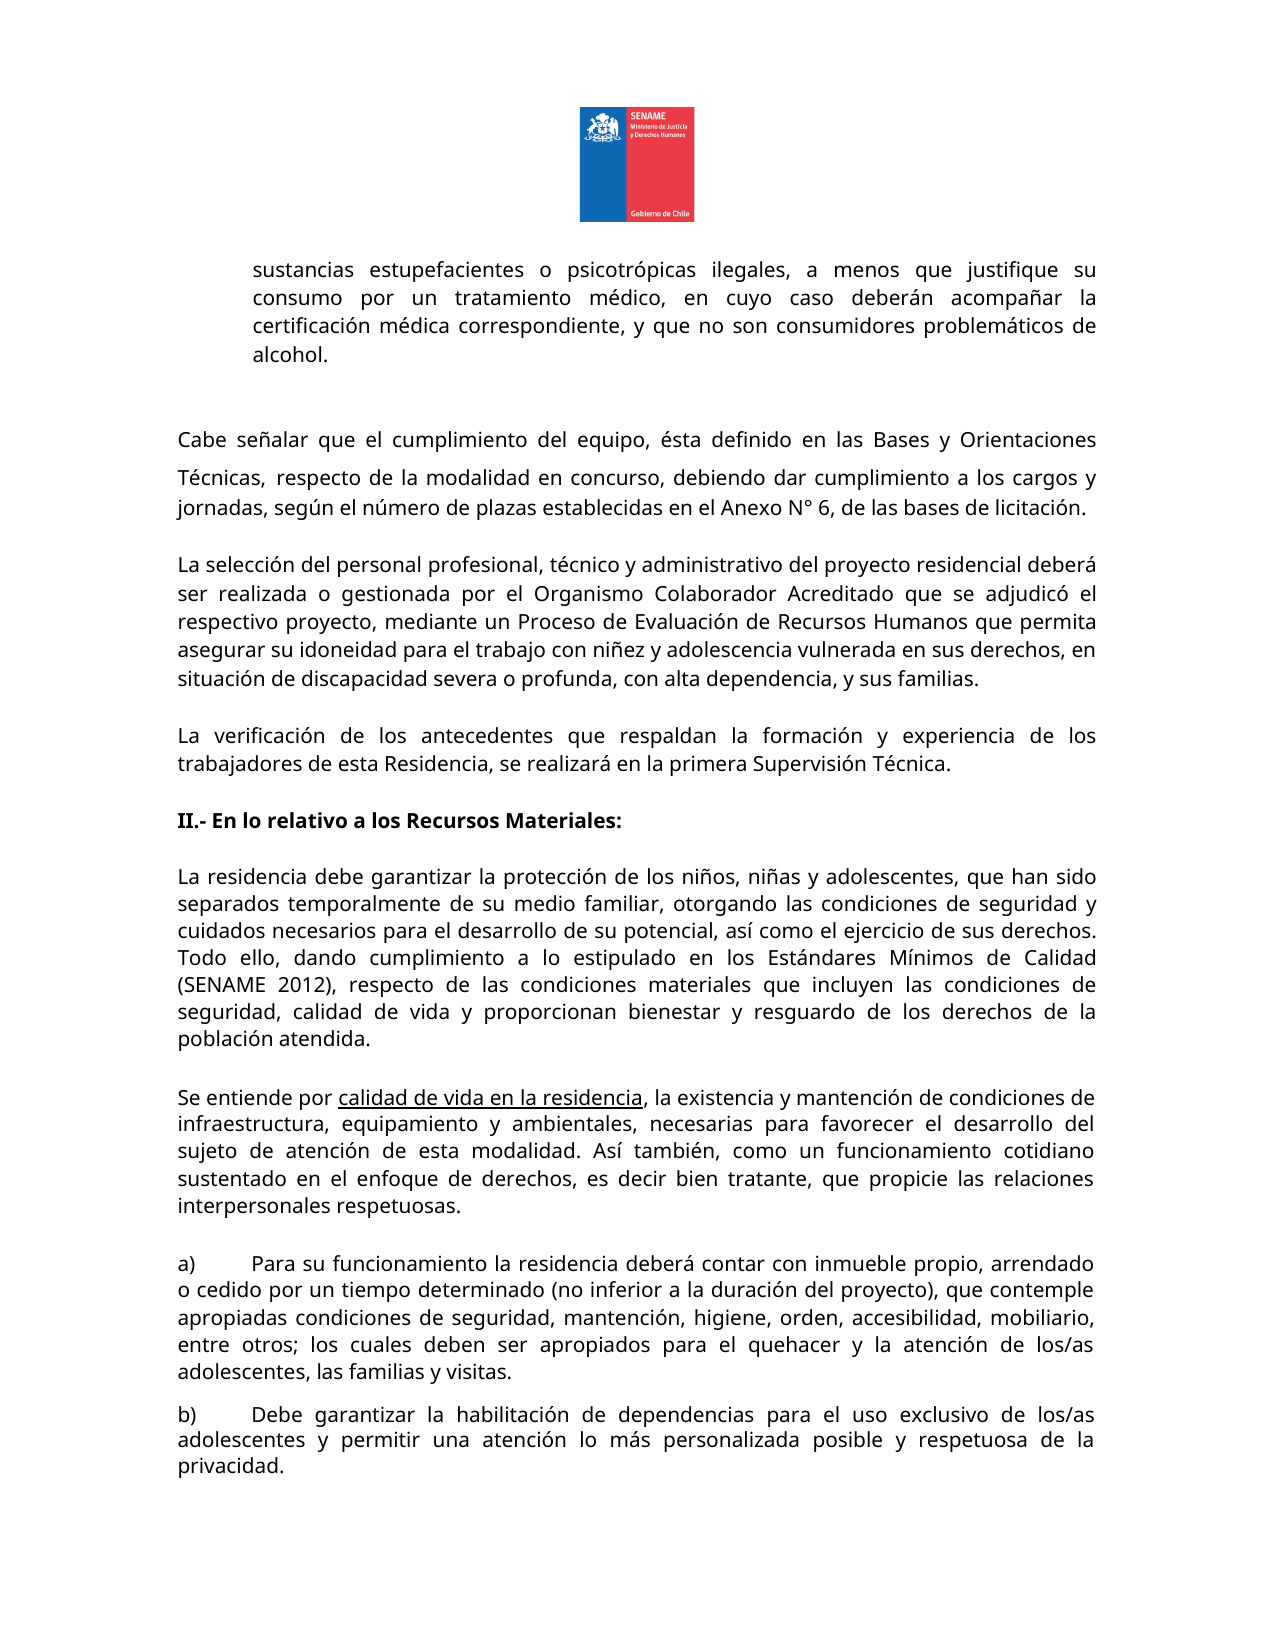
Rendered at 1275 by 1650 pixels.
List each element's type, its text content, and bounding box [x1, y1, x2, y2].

picture [579, 107, 696, 222]
list Debe garantizar la habilitación de dependencias para el uso exclusivo de los/as adolescentes y permitir una atención lo más personalizada posible y respetuosa de la privacidad. [177, 1402, 1096, 1480]
text Cabe señalar que el cumplimiento del equipo, ésta definido en las Bases y Orientaciones Técnicas, respecto de la modalidad en concurso, debiendo dar cumplimiento a los cargos y jornadas, según el número de plazas establecidas en el Anexo N° 6, de las bases de licitación. [177, 425, 1098, 522]
list Para su funcionamiento la residencia deberá contar con inmueble propio, arrendado o cedido por un tiempo determinado (no inferior a la duración del proyecto), que contemple apropiadas condiciones de seguridad, mantención, higiene, orden, accesibilidad, mobiliario, entre otros; los cuales deben ser apropiados para el quehacer y la atención de los/as adolescentes, las familias y visitas. [177, 1250, 1096, 1385]
text La selección del personal profesional, técnico y administrativo del proyecto residencial deberá ser realizada o gestionada por el Organismo Colaborador Acreditado que se adjudicó el respectivo proyecto, mediante un Proceso de Evaluación de Recursos Humanos que permita asegurar su idoneidad para el trabajo con niñez y adolescencia vulnerada en sus derechos, en situación de discapacidad severa o profunda, con alta dependencia, y sus familias. [177, 550, 1098, 692]
text La verificación de los antecedentes que respaldan la formación y experiencia de los trabajadores de esta Residencia, se realizará en la primera Supervisión Técnica. [177, 721, 1098, 778]
text La residencia debe garantizar la protección de los niños, niñas y adolescentes, que han sido separados temporalmente de su medio familiar, otorgando las condiciones de seguridad y cuidados necesarios para el desarrollo de su potencial, así como el ejercicio de sus derechos. Todo ello, dando cumplimiento a lo estipulado en los Estándares Mínimos de Calidad (SENAME 2012), respecto de las condiciones materiales que incluyen las condiciones de seguridad, calidad de vida y proporcionan bienestar y resguardo de los derechos de la población atendida. [177, 863, 1098, 1053]
text Se entiende por calidad de vida en la residencia, la existencia y mantención de condiciones de infraestructura, equipamiento y ambientales, necesarias para favorecer el desarrollo del sujeto de atención de esta modalidad. Así también, como un funcionamiento cotidiano sustentado en el enfoque de derechos, es decir bien tratante, que propicie las relaciones interpersonales respetuosas. [177, 1084, 1096, 1219]
text II.- En lo relativo a los Recursos Materiales: [177, 806, 1098, 835]
